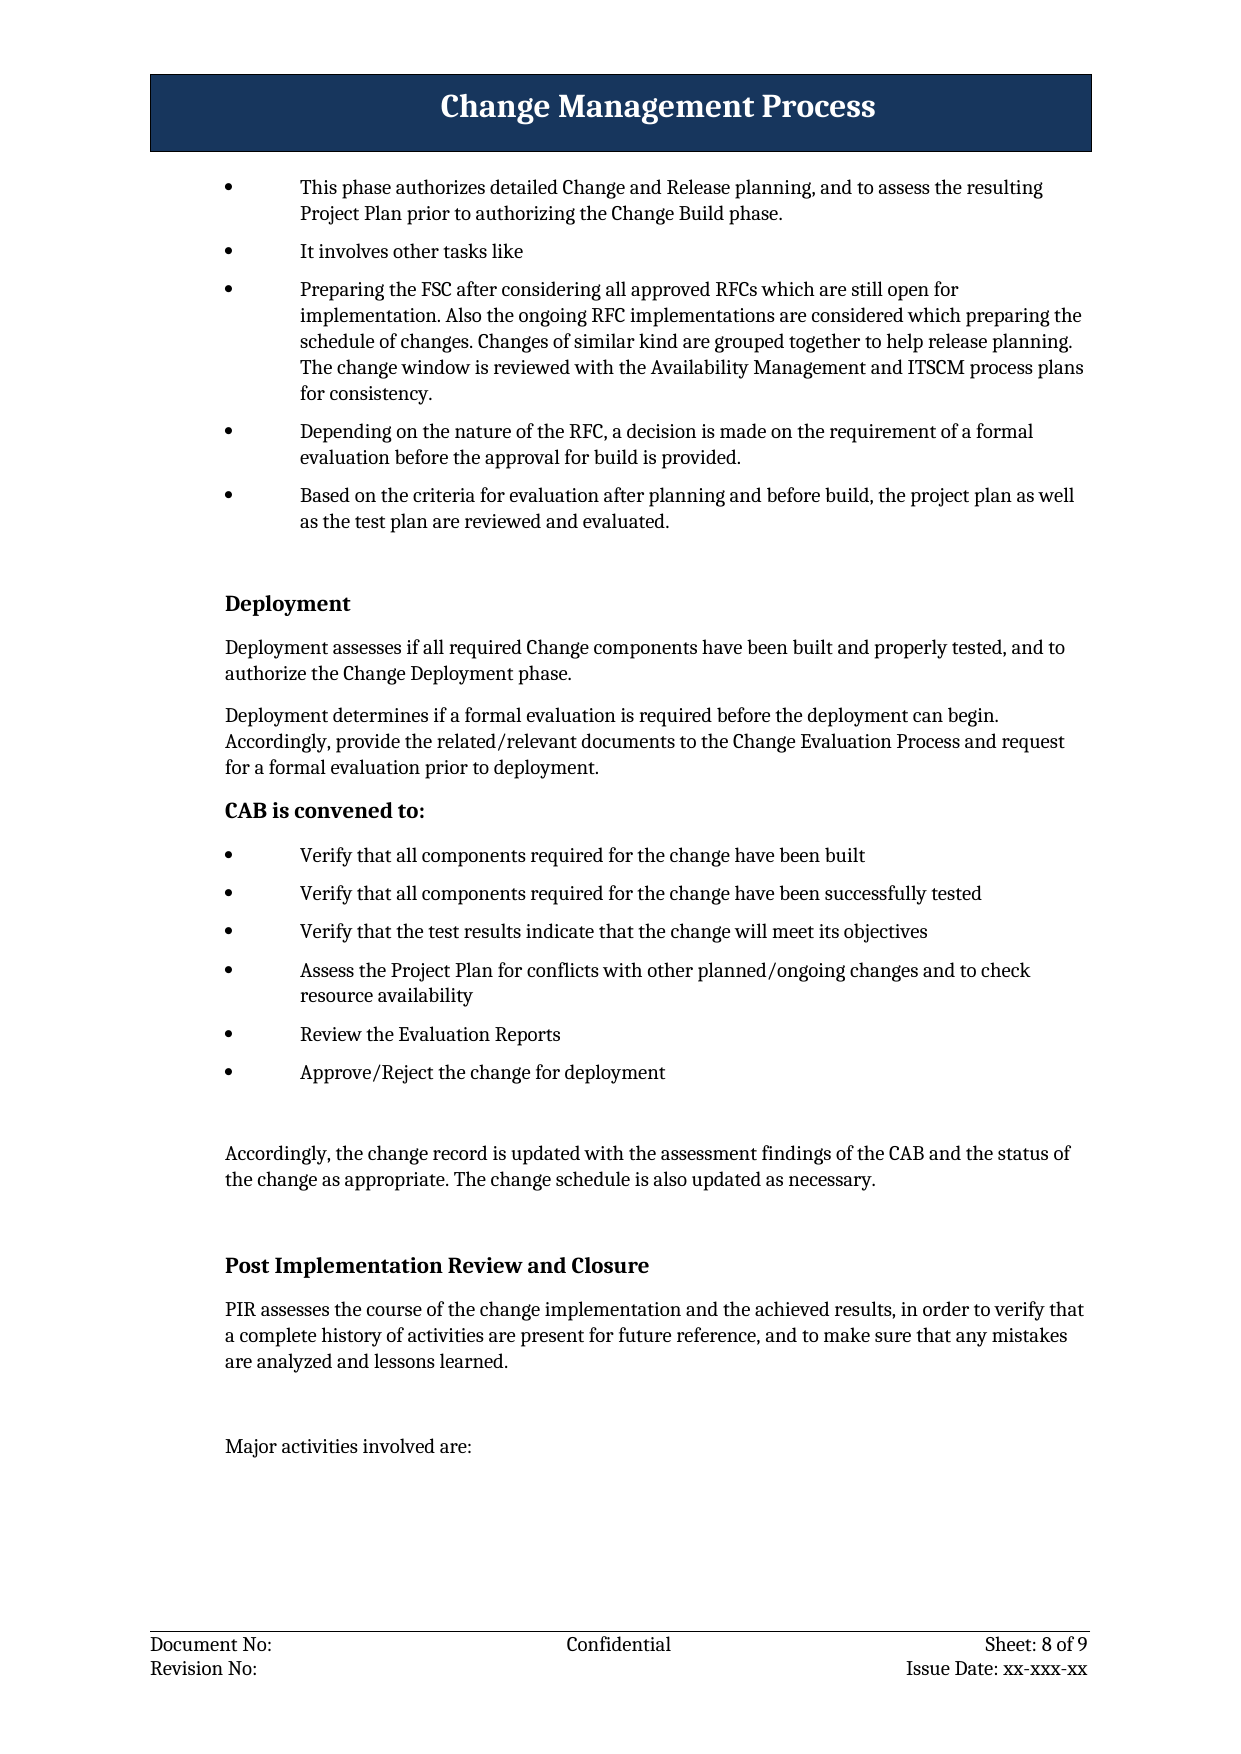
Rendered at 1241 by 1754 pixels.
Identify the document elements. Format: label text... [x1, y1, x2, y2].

subtitle This phase authorizes detailed Change and Release planning, and to assess the resulting Project Plan prior to authorizing the Change Build phase. [225, 176, 1090, 225]
subtitle It involves other tasks like [225, 240, 1090, 264]
subtitle Approve/Reject the change for deployment [225, 1061, 1090, 1085]
subtitle Review the Evaluation Reports [225, 1022, 1090, 1046]
subtitle Assess the Project Plan for conflicts with other planned/ongoing changes and to check resource availability [225, 958, 1090, 1008]
text PIR assesses the course of the change implementation and the achieved results, in order to verify that a complete history of activities are present for future reference, and to make sure that any mistakes are analyzed and lessons learned. [225, 1298, 1090, 1373]
text Post Implementation Review and Closure [225, 1252, 1090, 1279]
subtitle Verify that all components required for the change have been successfully tested [225, 882, 1090, 906]
text Major activities involved are: [225, 1434, 1090, 1458]
text CAB is convened to: [225, 798, 1090, 824]
subtitle Based on the criteria for evaluation after planning and before build, the project plan as well as the test plan are reviewed and evaluated. [225, 484, 1090, 534]
subtitle Depending on the nature of the RFC, a decision is made on the requirement of a formal evaluation before the approval for build is provided. [225, 420, 1090, 469]
text Deployment determines if a formal evaluation is required before the deployment can begin. Accordingly, provide the related/relevant documents to the Change Evaluation Process and request for a formal evaluation prior to deployment. [225, 704, 1090, 780]
text Deployment [225, 591, 1090, 617]
subtitle Preparing the FSC after considering all approved RFCs which are still open for implementation. Also the ongoing RFC implementations are considered which preparing the schedule of changes. Changes of similar kind are grouped together to help release planning. The change window is reviewed with the Availability Management and ITSCM process plans for consistency. [225, 278, 1090, 405]
text Accordingly, the change record is updated with the assessment findings of the CAB and the status of the change as appropriate. The change schedule is also updated as necessary. [225, 1142, 1090, 1191]
subtitle Verify that the test results indicate that the change will meet its objectives [225, 920, 1090, 944]
text Deployment assesses if all required Change components have been built and properly tested, and to authorize the Change Deployment phase. [225, 636, 1090, 686]
subtitle Verify that all components required for the change have been built [225, 843, 1090, 867]
